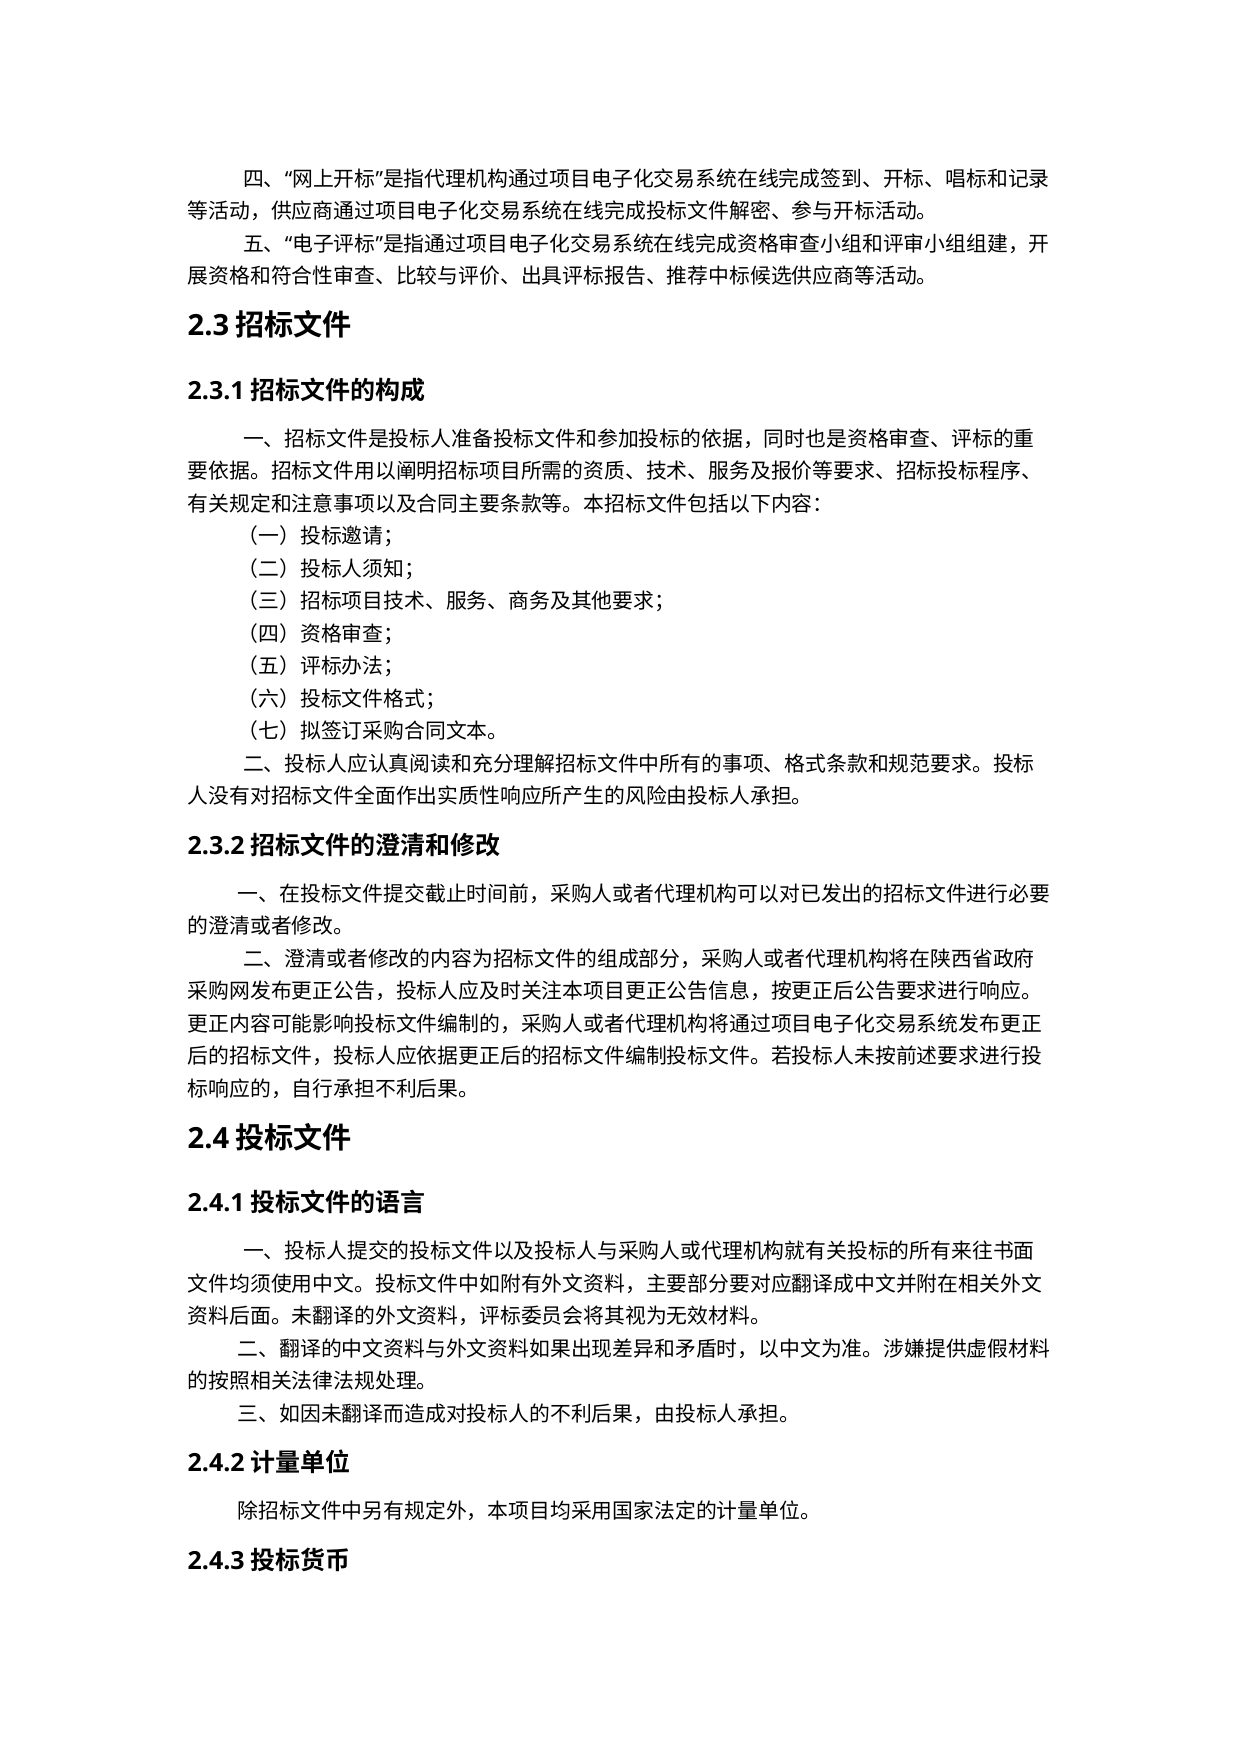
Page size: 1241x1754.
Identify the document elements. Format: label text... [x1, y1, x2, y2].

text 2.4.1投标文件的语言 [187, 1169, 1053, 1234]
text 二、翻译的中文资料与外文资料如果出现差异和矛盾时，以中文为准。涉嫌提供虚假材料的按照相关法律法规处理。 [187, 1332, 1053, 1397]
text 2.4投标文件 [187, 1104, 1053, 1169]
text （二）投标人须知； [187, 552, 1053, 584]
text 三、如因未翻译而造成对投标人的不利后果，由投标人承担。 [187, 1397, 1053, 1429]
text 2.4.2计量单位 [187, 1429, 1053, 1494]
text （四）资格审查； [187, 617, 1053, 649]
text 2.4.3投标货币 [187, 1527, 1053, 1592]
text 二、澄清或者修改的内容为招标文件的组成部分，采购人或者代理机构将在陕西省政府采购网发布更正公告，投标人应及时关注本项目更正公告信息，按更正后公告要求进行响应。更正内容可能影响投标文件编制的，采购人或者代理机构将通过项目电子化交易系统发布更正后的招标文件，投标人应依据更正后的招标文件编制投标文件。若投标人未按前述要求进行投标响应的，自行承担不利后果。 [187, 942, 1053, 1104]
text 2.3招标文件 [187, 292, 1053, 357]
text 一、招标文件是投标人准备投标文件和参加投标的依据，同时也是资格审查、评标的重要依据。招标文件用以阐明招标项目所需的资质、技术、服务及报价等要求、招标投标程序、有关规定和注意事项以及合同主要条款等。本招标文件包括以下内容： [187, 422, 1053, 519]
text 四、“网上开标”是指代理机构通过项目电子化交易系统在线完成签到、开标、唱标和记录等活动，供应商通过项目电子化交易系统在线完成投标文件解密、参与开标活动。 [187, 162, 1053, 227]
text （一）投标邀请； [187, 519, 1053, 552]
text 五、“电子评标”是指通过项目电子化交易系统在线完成资格审查小组和评审小组组建，开展资格和符合性审查、比较与评价、出具评标报告、推荐中标候选供应商等活动。 [187, 227, 1053, 292]
text （七）拟签订采购合同文本。 [187, 714, 1053, 747]
text （六）投标文件格式； [187, 682, 1053, 714]
text 2.3.1招标文件的构成 [187, 357, 1053, 422]
text 2.3.2招标文件的澄清和修改 [187, 812, 1053, 877]
text 一、在投标文件提交截止时间前，采购人或者代理机构可以对已发出的招标文件进行必要的澄清或者修改。 [187, 877, 1053, 942]
text （三）招标项目技术、服务、商务及其他要求； [187, 584, 1053, 617]
text （五）评标办法； [187, 649, 1053, 682]
text 二、投标人应认真阅读和充分理解招标文件中所有的事项、格式条款和规范要求。投标人没有对招标文件全面作出实质性响应所产生的风险由投标人承担。 [187, 747, 1053, 812]
text 一、投标人提交的投标文件以及投标人与采购人或代理机构就有关投标的所有来往书面文件均须使用中文。投标文件中如附有外文资料，主要部分要对应翻译成中文并附在相关外文资料后面。未翻译的外文资料，评标委员会将其视为无效材料。 [187, 1234, 1053, 1332]
text 除招标文件中另有规定外，本项目均采用国家法定的计量单位。 [187, 1494, 1053, 1527]
